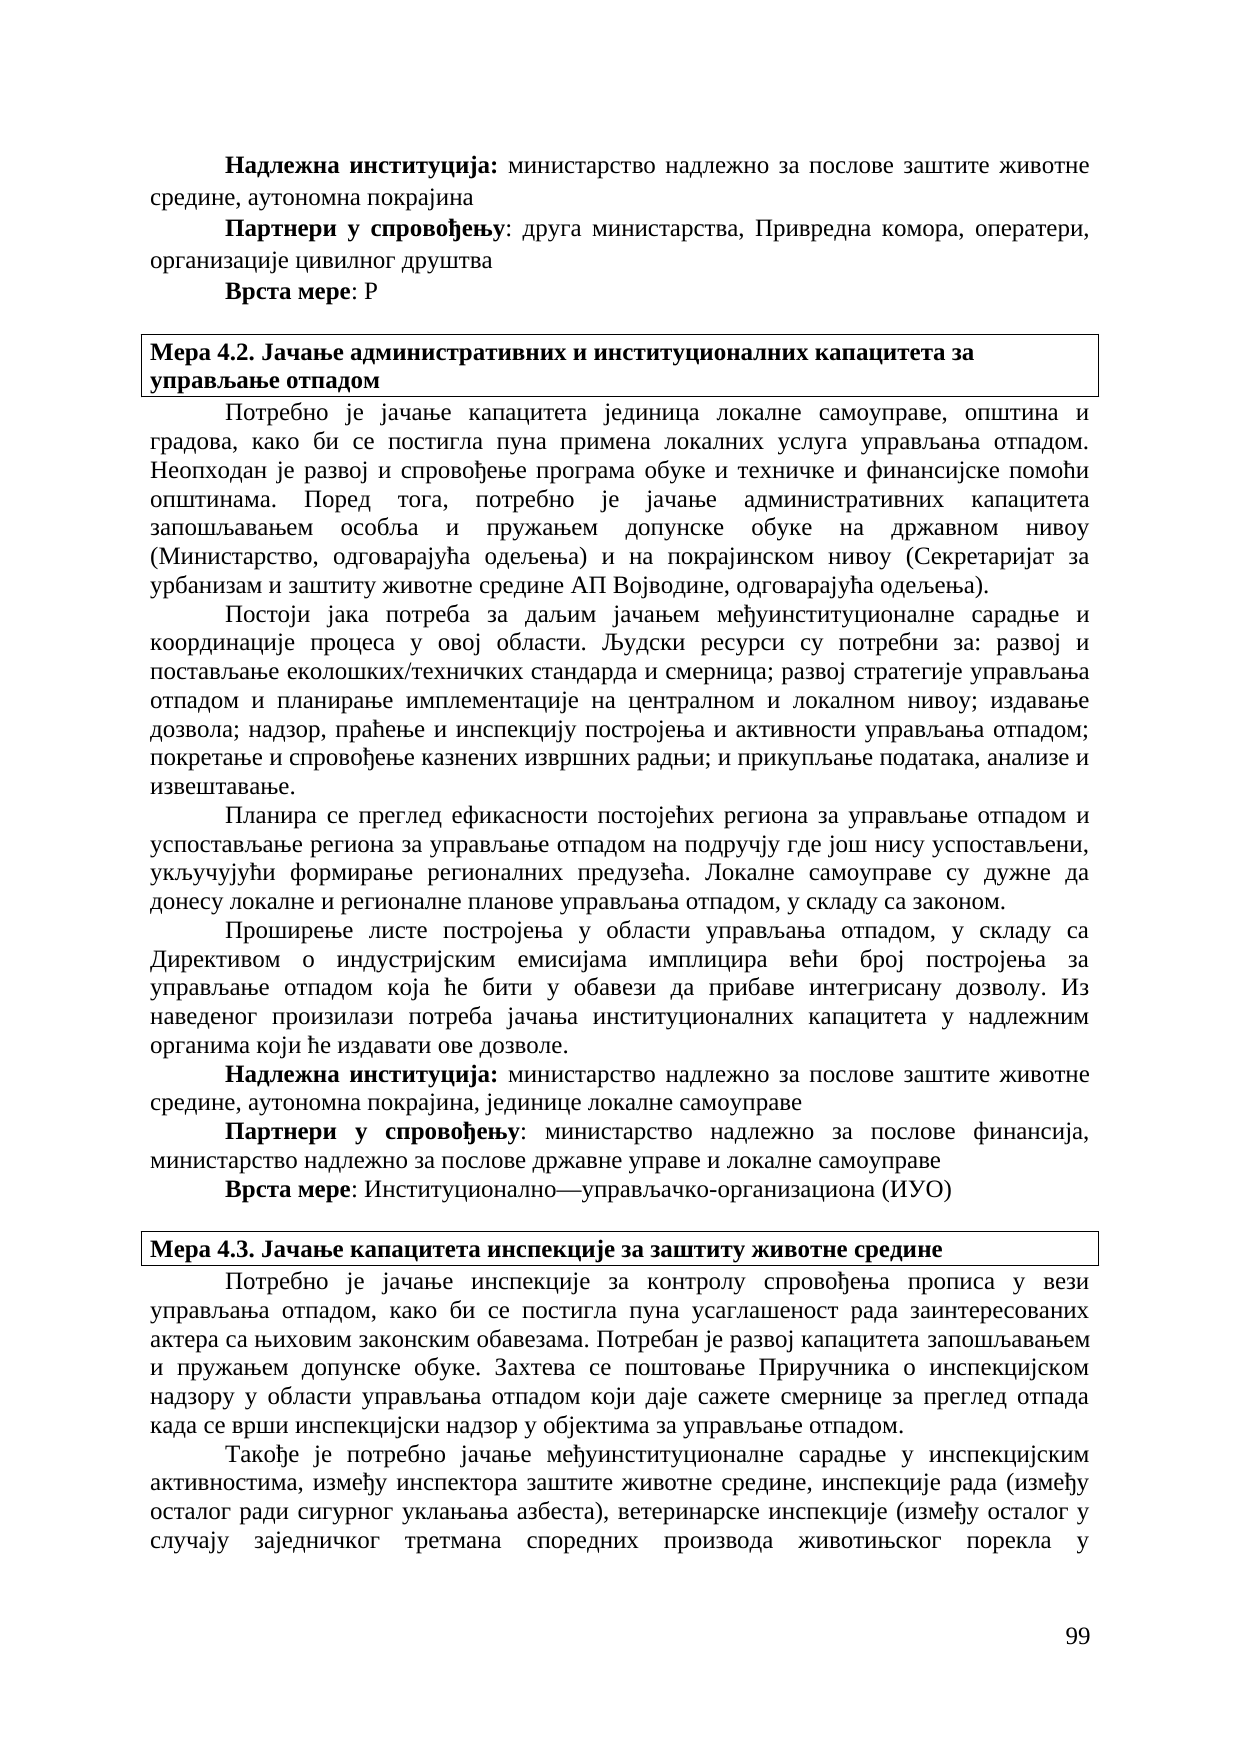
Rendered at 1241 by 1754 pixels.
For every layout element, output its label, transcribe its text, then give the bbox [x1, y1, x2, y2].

text Постоји јака потреба за даљим јачањем међуинституционалне сарадње и координације процеса у овој области. Људски ресурси су потребни за: развој и постављање еколошких/техничких стандарда и смерница; развој стратегије управљања отпадом и планирање имплементације на централном и локалном нивоу; издавање дозвола; надзор, праћење и инспекцију постројења и активности управљања отпадом; покретање и спровођење казнених извршних радњи; и прикупљање података, анализе и извештавање. [150, 599, 1090, 800]
text Врста мере: Р [150, 276, 1090, 305]
text Проширење листе постројења у области управљања отпадом, у складу са Директивом о индустријским емисијама имплицира већи број постројења за управљање отпадом која ће бити у обавези да прибаве интегрисану дозволу. Из наведеног произилази потреба јачања институционалних капацитета у надлежним органима који ће издавати ове дозволе. [150, 915, 1090, 1059]
text Потребно је јачање инспекције за контролу спровођења прописа у вези управљања отпадом, како би се постигла пуна усаглашеност рада заинтересованих актера са њиховим законским обавезама. Потребан је развој капацитета запошљавањем и пружањем допунске обуке. Захтева се поштовање Приручника о инспекцијском надзору у области управљања отпадом који даје сажете смернице за преглед отпада када се врши инспекцијски надзор у објектима за управљање отпадом. [150, 1266, 1090, 1439]
text Потребно је јачање капацитета јединица локалне самоуправе, општина и градова, како би се постигла пуна примена локалних услуга управљања отпадом. Неопходан је развој и спровођење програма обуке и техничке и финансијске помоћи општинама. Поред тога, потребно је јачање административних капацитета запошљавањем особља и пружањем допунске обуке на државном нивоу (Министарство, одговарајућа одељења) и на покрајинском нивоу (Секретаријат за урбанизам и заштиту животне средине АП Војводине, одговарајућа одељења). [150, 397, 1090, 599]
text Партнери у спровођењу: министарство надлежно за послове финансија, министарство надлежно за послове државне управе и локалне самоуправе [150, 1116, 1090, 1174]
list Врста мере: Институционално—управљачко-организациона (ИУО) [150, 1174, 1090, 1202]
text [150, 1439, 1090, 1554]
text Надлежна институција: министарство надлежно за послове заштите животне средине, аутономна покрајина, јединице локалне самоуправе [150, 1059, 1090, 1116]
text Надлежна институција: министарство надлежно за послове заштите животне средине, аутономна покрајина [150, 150, 1090, 210]
text Партнери у спровођењу: друга министарства, Привредна комора, оператери, организације цивилног друштва [150, 213, 1090, 273]
text Планира се преглед ефикасности постојећих региона за управљање отпадом и успостављање региона за управљање отпадом на подручју где још нису успостављени, укључујући формирање регионалних предузећа. Локалне самоуправе су дужне да донесу локалне и регионалне планове управљања отпадом, у складу са законом. [150, 800, 1090, 915]
text Мера 4.2. Јачање административних и институционалних капацитета за управљање отпадом [142, 335, 1098, 396]
text Мера 4.3. Јачање капацитета инспекције за заштиту животне средине [142, 1232, 1098, 1265]
